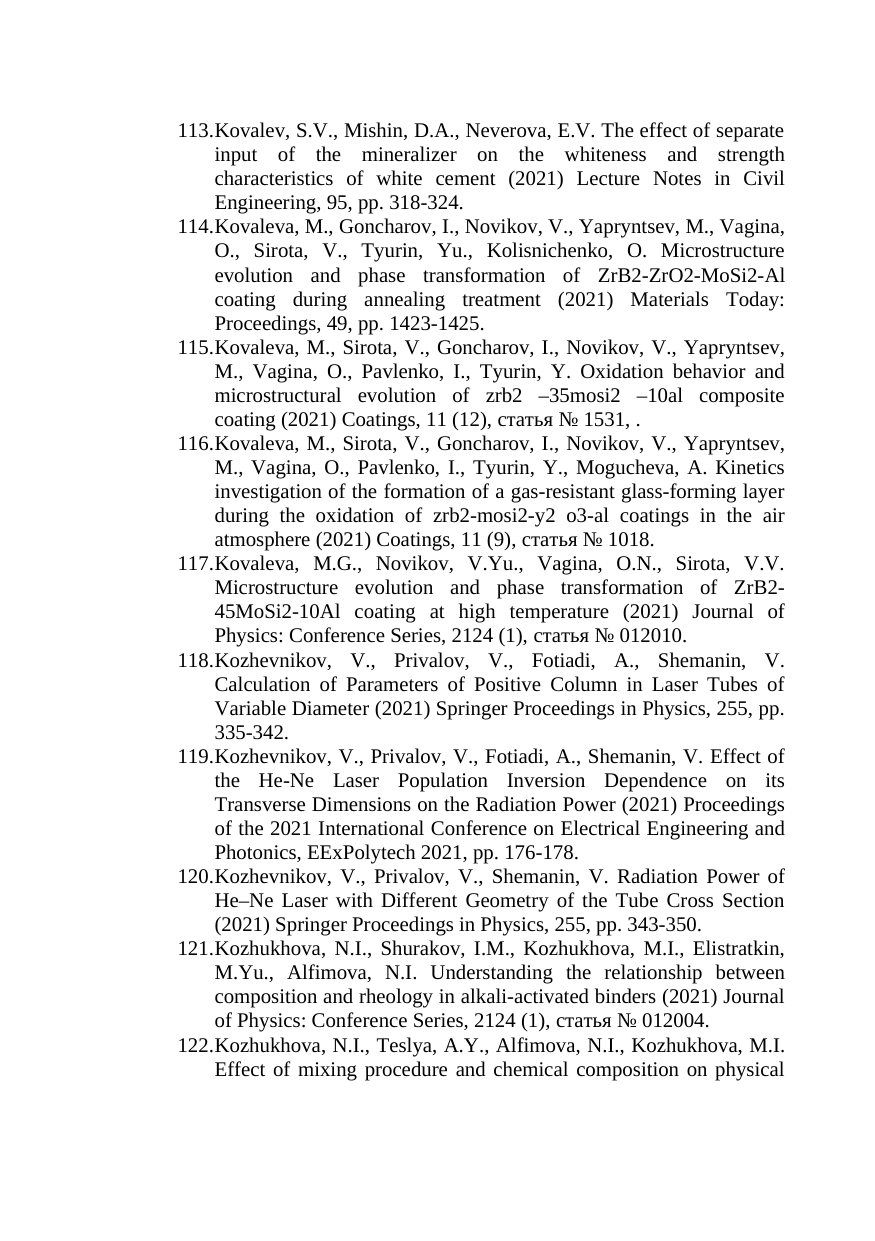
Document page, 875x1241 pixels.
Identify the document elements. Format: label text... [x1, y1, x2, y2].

list Kovaleva, M., Sirota, V., Goncharov, I., Novikov, V., Yapryntsev, M., Vagina, O., Pavlenko, I., Tyurin, Y., Mogucheva, A. Kinetics investigation of the formation of a gas-resistant glass-forming layer during the oxidation of zrb2-mosi2-y2 o3-al coatings in the air atmosphere (2021) Coatings, 11 (9), статья № 1018. [177, 431, 786, 551]
list Kovaleva, M., Goncharov, I., Novikov, V., Yapryntsev, M., Vagina, O., Sirota, V., Tyurin, Yu., Kolisnichenko, O. Microstructure evolution and phase transformation of ZrB2-ZrO2-MoSi2-Al coating during annealing treatment (2021) Materials Today: Proceedings, 49, pp. 1423-1425. [177, 214, 786, 335]
list Kovaleva, M.G., Novikov, V.Yu., Vagina, O.N., Sirota, V.V. Microstructure evolution and phase transformation of ZrB2-45MoSi2-10Al coating at high temperature (2021) Journal of Physics: Conference Series, 2124 (1), статья № 012010. [177, 551, 786, 647]
list Kozhevnikov, V., Privalov, V., Shemanin, V. Radiation Power of He–Ne Laser with Different Geometry of the Tube Cross Section (2021) Springer Proceedings in Physics, 255, pp. 343-350. [177, 864, 786, 936]
list Kozhevnikov, V., Privalov, V., Fotiadi, A., Shemanin, V. Calculation of Parameters of Positive Column in Laser Tubes of Variable Diameter (2021) Springer Proceedings in Physics, 255, pp. 335-342. [177, 647, 786, 744]
list Kovalev, S.V., Mishin, D.A., Neverova, E.V. The effect of separate input of the mineralizer on the whiteness and strength characteristics of white cement (2021) Lecture Notes in Civil Engineering, 95, pp. 318-324. [177, 118, 786, 214]
list Kozhukhova, N.I., Shurakov, I.M., Kozhukhova, M.I., Elistratkin, M.Yu., Alfimova, N.I. Understanding the relationship between composition and rheology in alkali-activated binders (2021) Journal of Physics: Conference Series, 2124 (1), статья № 012004. [177, 936, 786, 1032]
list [177, 1032, 786, 1081]
list Kozhevnikov, V., Privalov, V., Fotiadi, A., Shemanin, V. Effect of the He-Ne Laser Population Inversion Dependence on its Transverse Dimensions on the Radiation Power (2021) Proceedings of the 2021 International Conference on Electrical Engineering and Photonics, EExPolytech 2021, pp. 176-178. [177, 744, 786, 864]
list Kovaleva, M., Sirota, V., Goncharov, I., Novikov, V., Yapryntsev, M., Vagina, O., Pavlenko, I., Tyurin, Y. Oxidation behavior and microstructural evolution of zrb2 –35mosi2 –10al composite coating (2021) Coatings, 11 (12), статья № 1531, . [177, 335, 786, 431]
